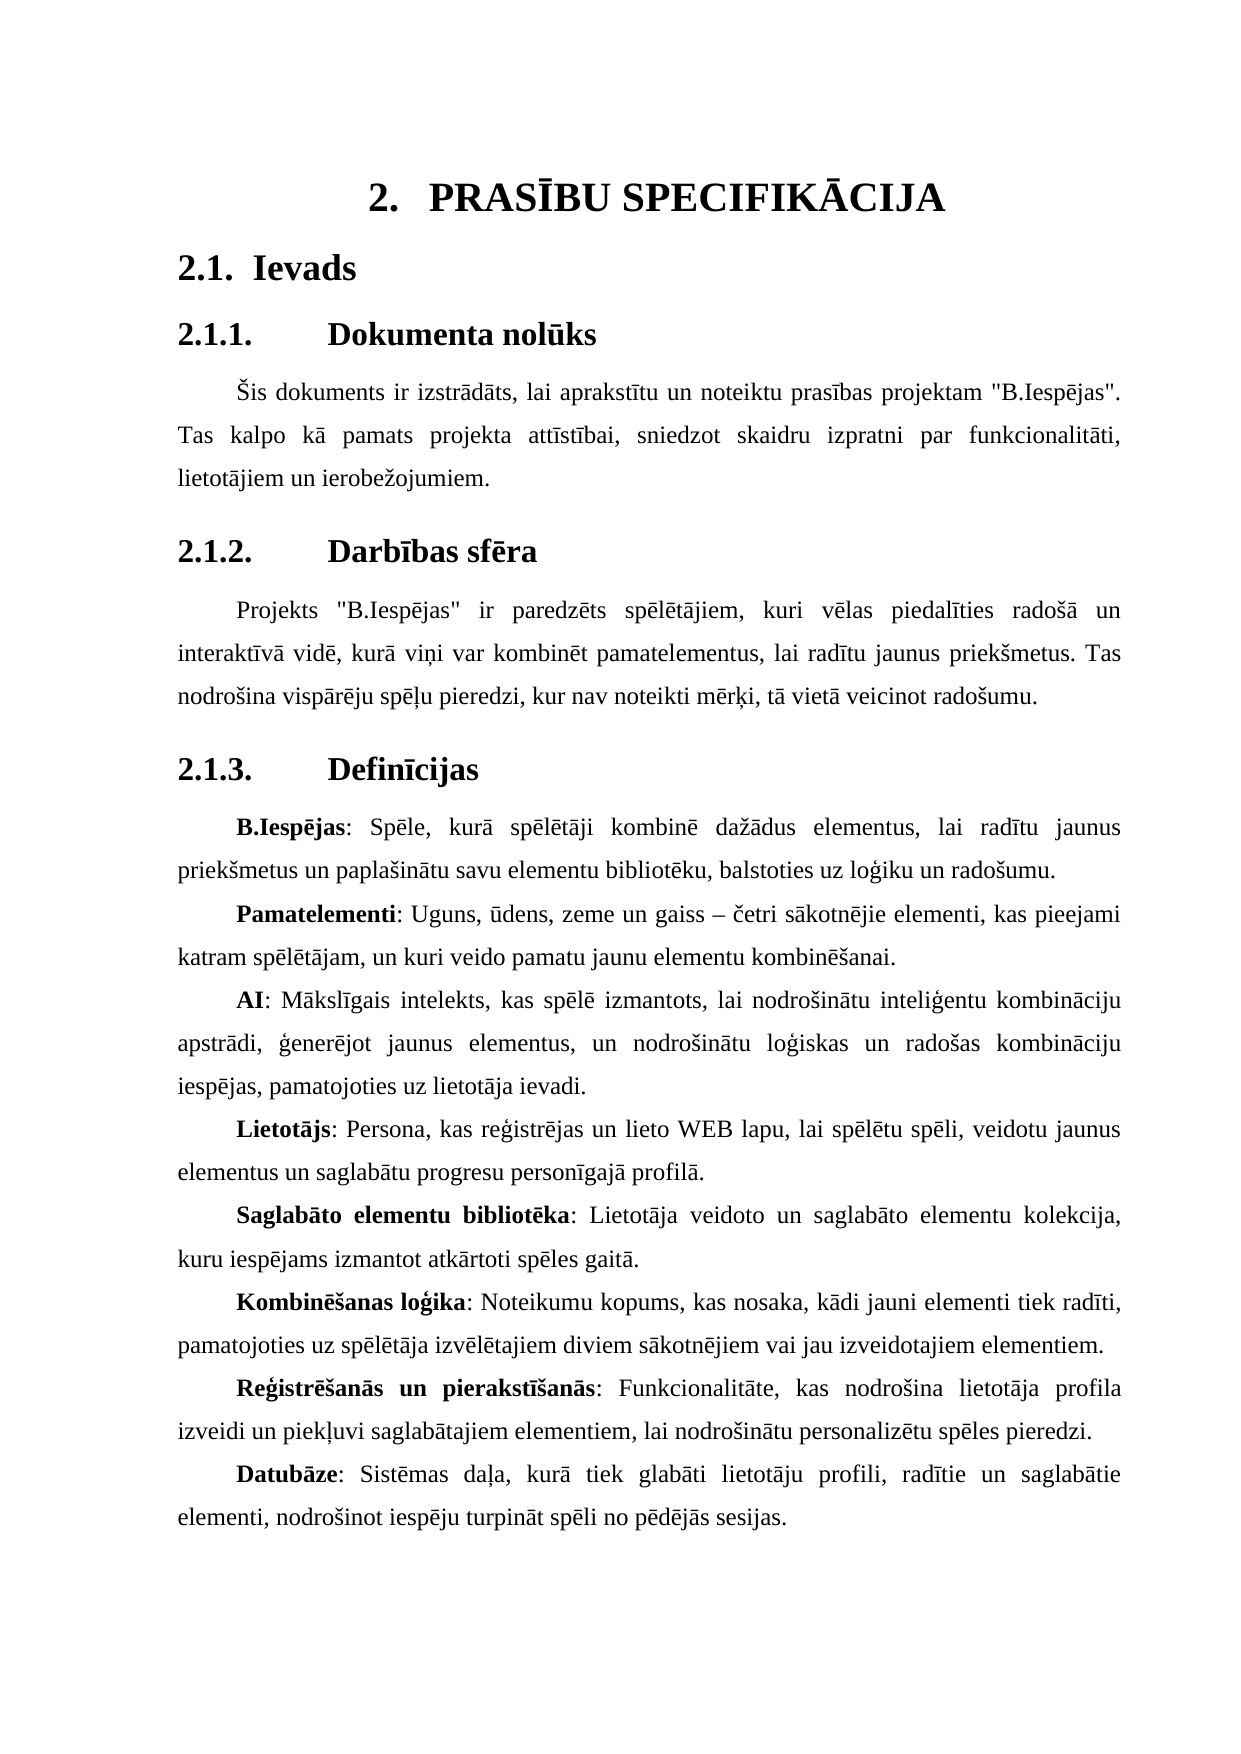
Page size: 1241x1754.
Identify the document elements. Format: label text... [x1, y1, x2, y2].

text Definīcijas [177, 749, 1122, 787]
text Lietotājs: Persona, kas reģistrējas un lieto WEB lapu, lai spēlētu spēli, veidotu jaunus elementus un saglabātu progresu personīgajā profilā. [177, 1114, 1122, 1186]
text Pamatelementi: Uguns, ūdens, zeme un gaiss – četri sākotnējie elementi, kas pieejami katram spēlētājam, un kuri veido pamatu jaunu elementu kombinēšanai. [177, 899, 1122, 971]
text Saglabāto elementu bibliotēka: Lietotāja veidoto un saglabāto elementu kolekcija, kuru iespējams izmantot atkārtoti spēles gaitā. [177, 1201, 1122, 1272]
text AI: Mākslīgais intelekts, kas spēlē izmantots, lai nodrošinātu inteliģentu kombināciju apstrādi, ģenerējot jaunus elementus, un nodrošinātu loģiskas un radošas kombināciju iespējas, pamatojoties uz lietotāja ievadi. [177, 985, 1122, 1100]
text Šis dokuments ir izstrādāts, lai aprakstītu un noteiktu prasības projektam "B.Iespējas". Tas kalpo kā pamats projekta attīstībai, sniedzot skaidru izpratni par funkcionalitāti, lietotājiem un ierobežojumiem. [177, 377, 1122, 492]
text Kombinēšanas loģika: Noteikumu kopums, kas nosaka, kādi jauni elementi tiek radīti, pamatojoties uz spēlētāja izvēlētajiem diviem sākotnējiem vai jau izveidotajiem elementiem. [177, 1287, 1122, 1359]
text Reģistrēšanās un pierakstīšanās: Funkcionalitāte, kas nodrošina lietotāja profila izveidi un piekļuvi saglabātajiem elementiem, lai nodrošinātu personalizētu spēles pieredzi. [177, 1373, 1122, 1445]
text Ievads [177, 246, 1122, 289]
text B.Iespējas: Spēle, kurā spēlētāji kombinē dažādus elementus, lai radītu jaunus priekšmetus un paplašinātu savu elementu bibliotēku, balstoties uz loģiku un radošumu. [177, 812, 1122, 884]
text Darbības sfēra [177, 531, 1122, 570]
text Dokumenta nolūks [177, 314, 1122, 352]
text Prasību specifikācija [207, 173, 1122, 221]
text Projekts "B.Iespējas" ir paredzēts spēlētājiem, kuri vēlas piedalīties radošā un interaktīvā vidē, kurā viņi var kombinēt pamatelementus, lai radītu jaunus priekšmetus. Tas nodrošina vispārēju spēļu pieredzi, kur nav noteikti mērķi, tā vietā veicinot radošumu. [177, 595, 1122, 710]
text Datubāze: Sistēmas daļa, kurā tiek glabāti lietotāju profili, radītie un saglabātie elementi, nodrošinot iespēju turpināt spēli no pēdējās sesijas. [177, 1459, 1122, 1531]
